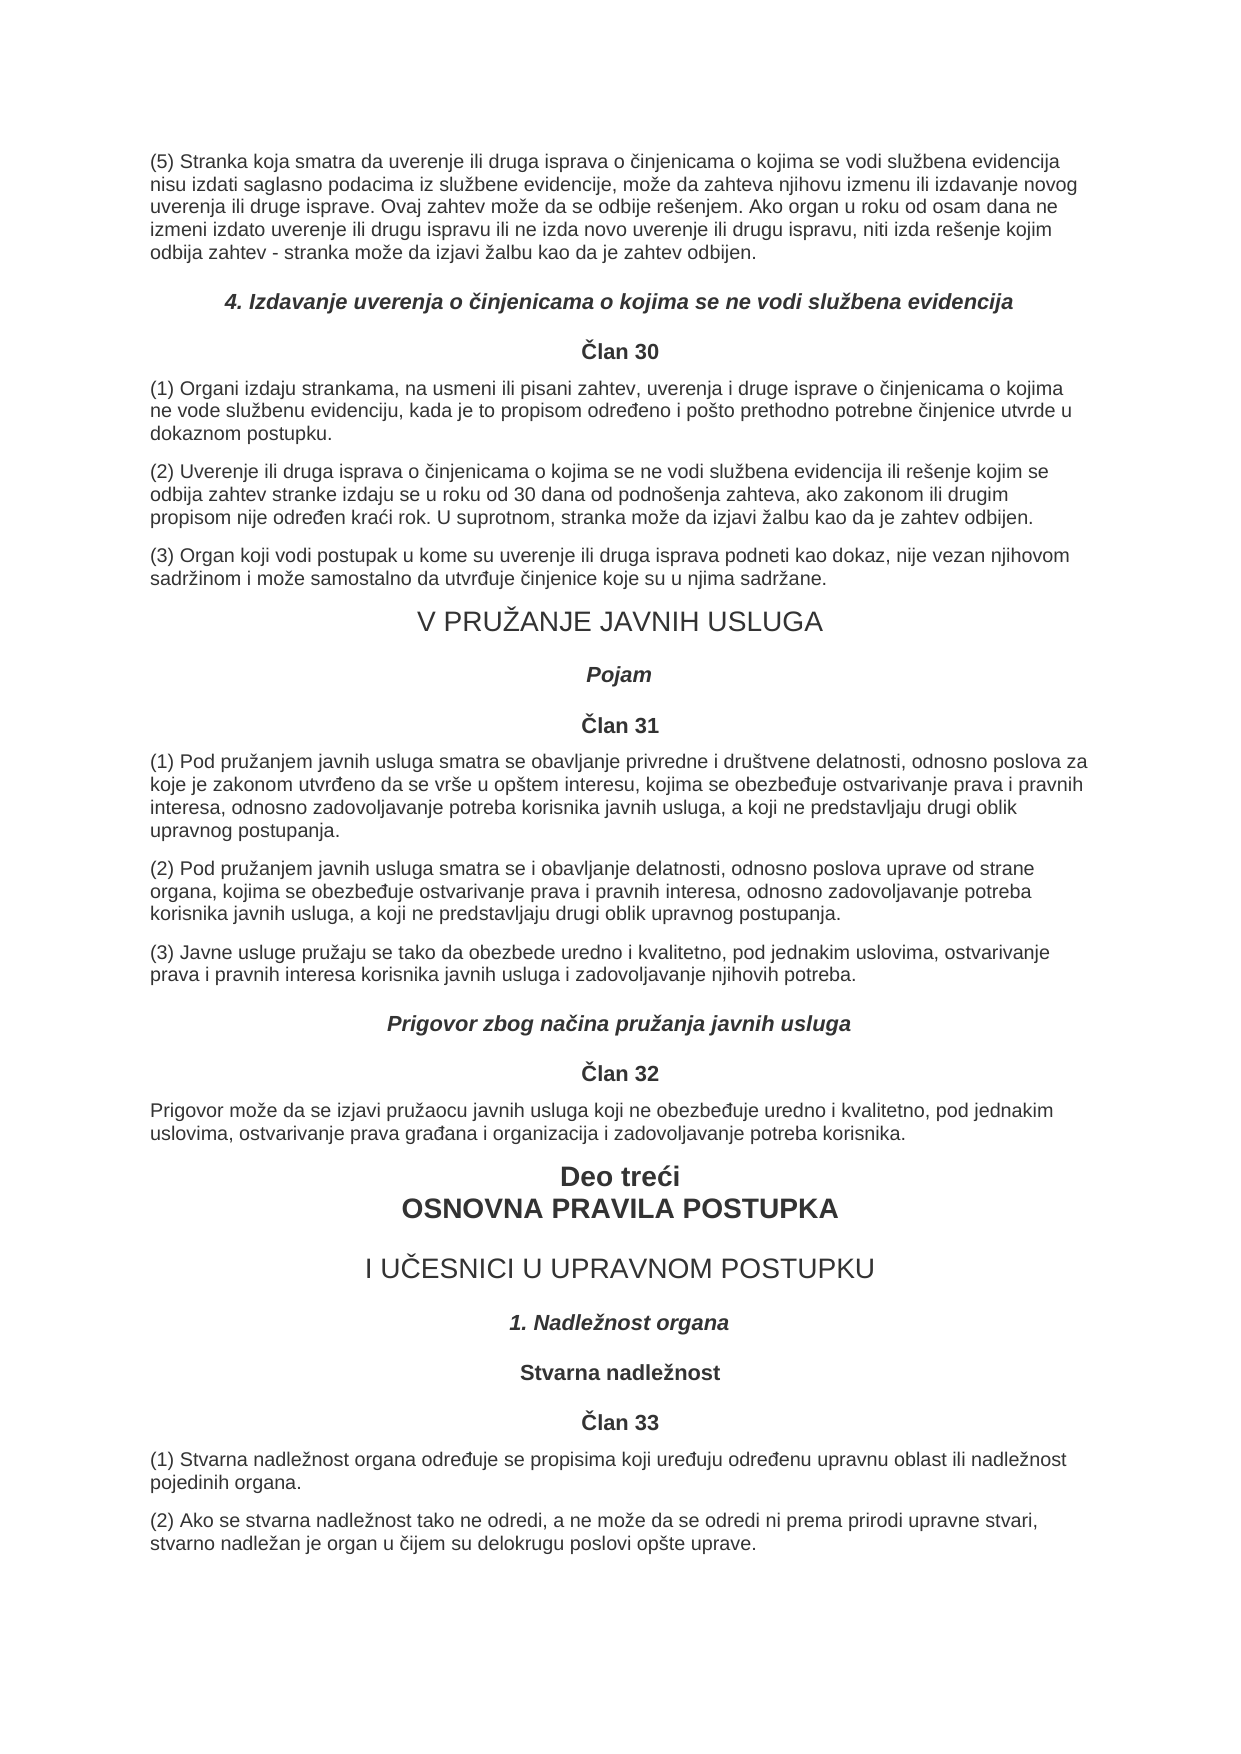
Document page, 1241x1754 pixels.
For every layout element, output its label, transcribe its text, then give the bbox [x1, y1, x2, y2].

text Stvarna nadležnost [150, 1360, 1090, 1385]
text (5) Stranka koja smatra da uverenje ili druga isprava o činjenicama o kojima se vodi službena evidencija nisu izdati saglasno podacima iz službene evidencije, može da zahteva njihovu izmenu ili izdavanje novog uverenja ili druge isprave. Ovaj zahtev može da se odbije rešenjem. Ako organ u roku od osam dana ne izmeni izdato uverenje ili drugu ispravu ili ne izda novo uverenje ili drugu ispravu, niti izda rešenje kojim odbija zahtev - stranka može da izjavi žalbu kao da je zahtev odbijen. [150, 150, 1090, 263]
text V PRUŽANJE JAVNIH USLUGA [150, 605, 1090, 637]
text (2) Uverenje ili druga isprava o činjenicama o kojima se ne vodi službena evidencija ili rešenje kojim se odbija zahtev stranke izdaju se u roku od 30 dana od podnošenja zahteva, ako zakonom ili drugim propisom nije određen kraći rok. U suprotnom, stranka može da izjavi žalbu kao da je zahtev odbijen. [150, 460, 1090, 528]
text (1) Organi izdaju strankama, na usmeni ili pisani zahtev, uverenja i druge isprave o činjenicama o kojima ne vode službenu evidenciju, kada je to propisom određeno i pošto prethodno potrebne činjenice utvrde u dokaznom postupku. [150, 376, 1090, 444]
text (1) Pod pružanjem javnih usluga smatra se obavljanje privredne i društvene delatnosti, odnosno poslova za koje je zakonom utvrđeno da se vrše u opštem interesu, kojima se obezbeđuje ostvarivanje prava i pravnih interesa, odnosno zadovoljavanje potreba korisnika javnih usluga, a koji ne predstavljaju drugi oblik upravnog postupanja. [150, 750, 1090, 841]
text I UČESNICI U UPRAVNOM POSTUPKU [150, 1252, 1090, 1285]
text (3) Organ koji vodi postupak u kome su uverenje ili druga isprava podneti kao dokaz, nije vezan njihovom sadržinom i može samostalno da utvrđuje činjenice koje su u njima sadržane. [150, 544, 1090, 589]
text (2) Ako se stvarna nadležnost tako ne odredi, a ne može da se odredi ni prema prirodi upravne stvari, stvarno nadležan je organ u čijem su delokrugu poslovi opšte uprave. [150, 1509, 1090, 1554]
text (3) Javne usluge pružaju se tako da obezbede uredno i kvalitetno, pod jednakim uslovima, ostvarivanje prava i pravnih interesa korisnika javnih usluga i zadovoljavanje njihovih potreba. [150, 941, 1090, 986]
text Deo treći [150, 1160, 1090, 1192]
text OSNOVNA PRAVILA POSTUPKA [150, 1192, 1090, 1225]
text Član 31 [150, 713, 1090, 738]
text Član 30 [150, 339, 1090, 364]
text Prigovor može da se izjavi pružaocu javnih usluga koji ne obezbeđuje uredno i kvalitetno, pod jednakim uslovima, ostvarivanje prava građana i organizacija i zadovoljavanje potreba korisnika. [150, 1099, 1090, 1144]
text (1) Stvarna nadležnost organa određuje se propisima koji uređuju određenu upravnu oblast ili nadležnost pojedinih organa. [150, 1448, 1090, 1493]
text Prigovor zbog načina pružanja javnih usluga [150, 1011, 1090, 1036]
text Pojam [150, 662, 1090, 688]
text (2) Pod pružanjem javnih usluga smatra se i obavljanje delatnosti, odnosno poslova uprave od strane organa, kojima se obezbeđuje ostvarivanje prava i pravnih interesa, odnosno zadovoljavanje potreba korisnika javnih usluga, a koji ne predstavljaju drugi oblik upravnog postupanja. [150, 857, 1090, 925]
text 1. Nadležnost organa [150, 1310, 1090, 1335]
text Član 33 [150, 1410, 1090, 1435]
text 4. Izdavanje uverenja o činjenicama o kojima se ne vodi službena evidencija [150, 288, 1090, 314]
text Član 32 [150, 1061, 1090, 1086]
